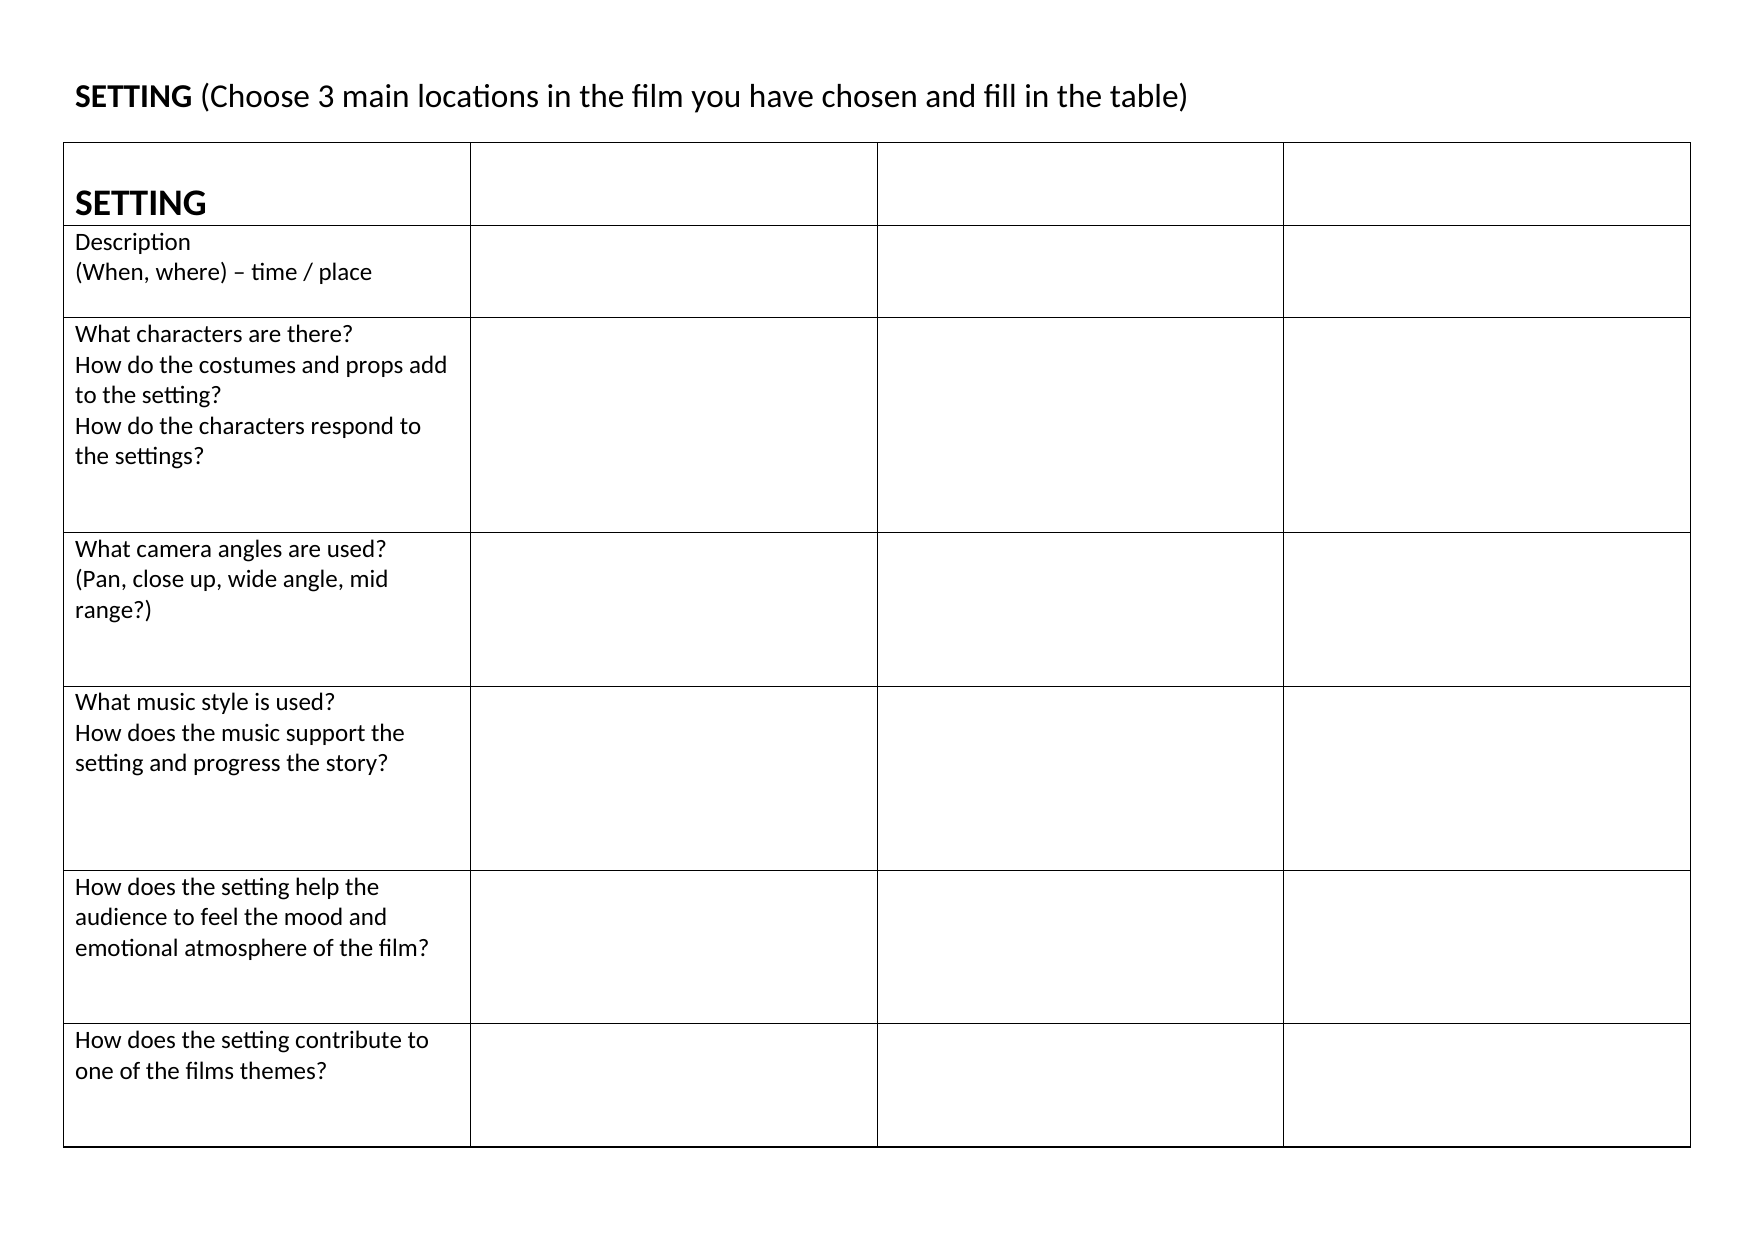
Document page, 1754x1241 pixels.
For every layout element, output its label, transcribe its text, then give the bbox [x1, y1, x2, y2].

table_cell [471, 1024, 877, 1146]
table_cell [1284, 226, 1690, 317]
table_header [878, 143, 1283, 224]
table_cell [878, 871, 1283, 1023]
table_cell [878, 687, 1283, 870]
table_cell [471, 687, 877, 870]
table_cell [878, 318, 1283, 532]
table_cell How does the setting contribute to one of the films themes? [64, 1024, 470, 1146]
table_cell [471, 318, 877, 532]
table_cell [1284, 687, 1690, 870]
table_header [471, 143, 877, 224]
table_cell [878, 533, 1283, 686]
table_cell How does the setting help the audience to feel the mood and emotional atmosphere of the film? [64, 871, 470, 1023]
table_cell [471, 226, 877, 317]
table_cell What music style is used? How does the music support the setting and progress the story? [64, 687, 470, 870]
table_cell [471, 871, 877, 1023]
text SETTING (Choose 3 main locations in the film you have chosen and fill in the table) [75, 75, 1679, 116]
table_header [1284, 143, 1690, 224]
table_cell [1284, 533, 1690, 686]
table_cell What characters are there? How do the costumes and props add to the setting? How do the characters respond to the settings? [64, 318, 470, 532]
table_header SETTING [64, 143, 470, 224]
table_cell [1284, 871, 1690, 1023]
table_cell [471, 533, 877, 686]
table_cell Description (When, where) – time / place [64, 226, 470, 317]
table_cell [1284, 1024, 1690, 1146]
table_cell [878, 226, 1283, 317]
table_cell [1284, 318, 1690, 532]
table_cell What camera angles are used? (Pan, close up, wide angle, mid range?) [64, 533, 470, 686]
table_cell [878, 1024, 1283, 1146]
